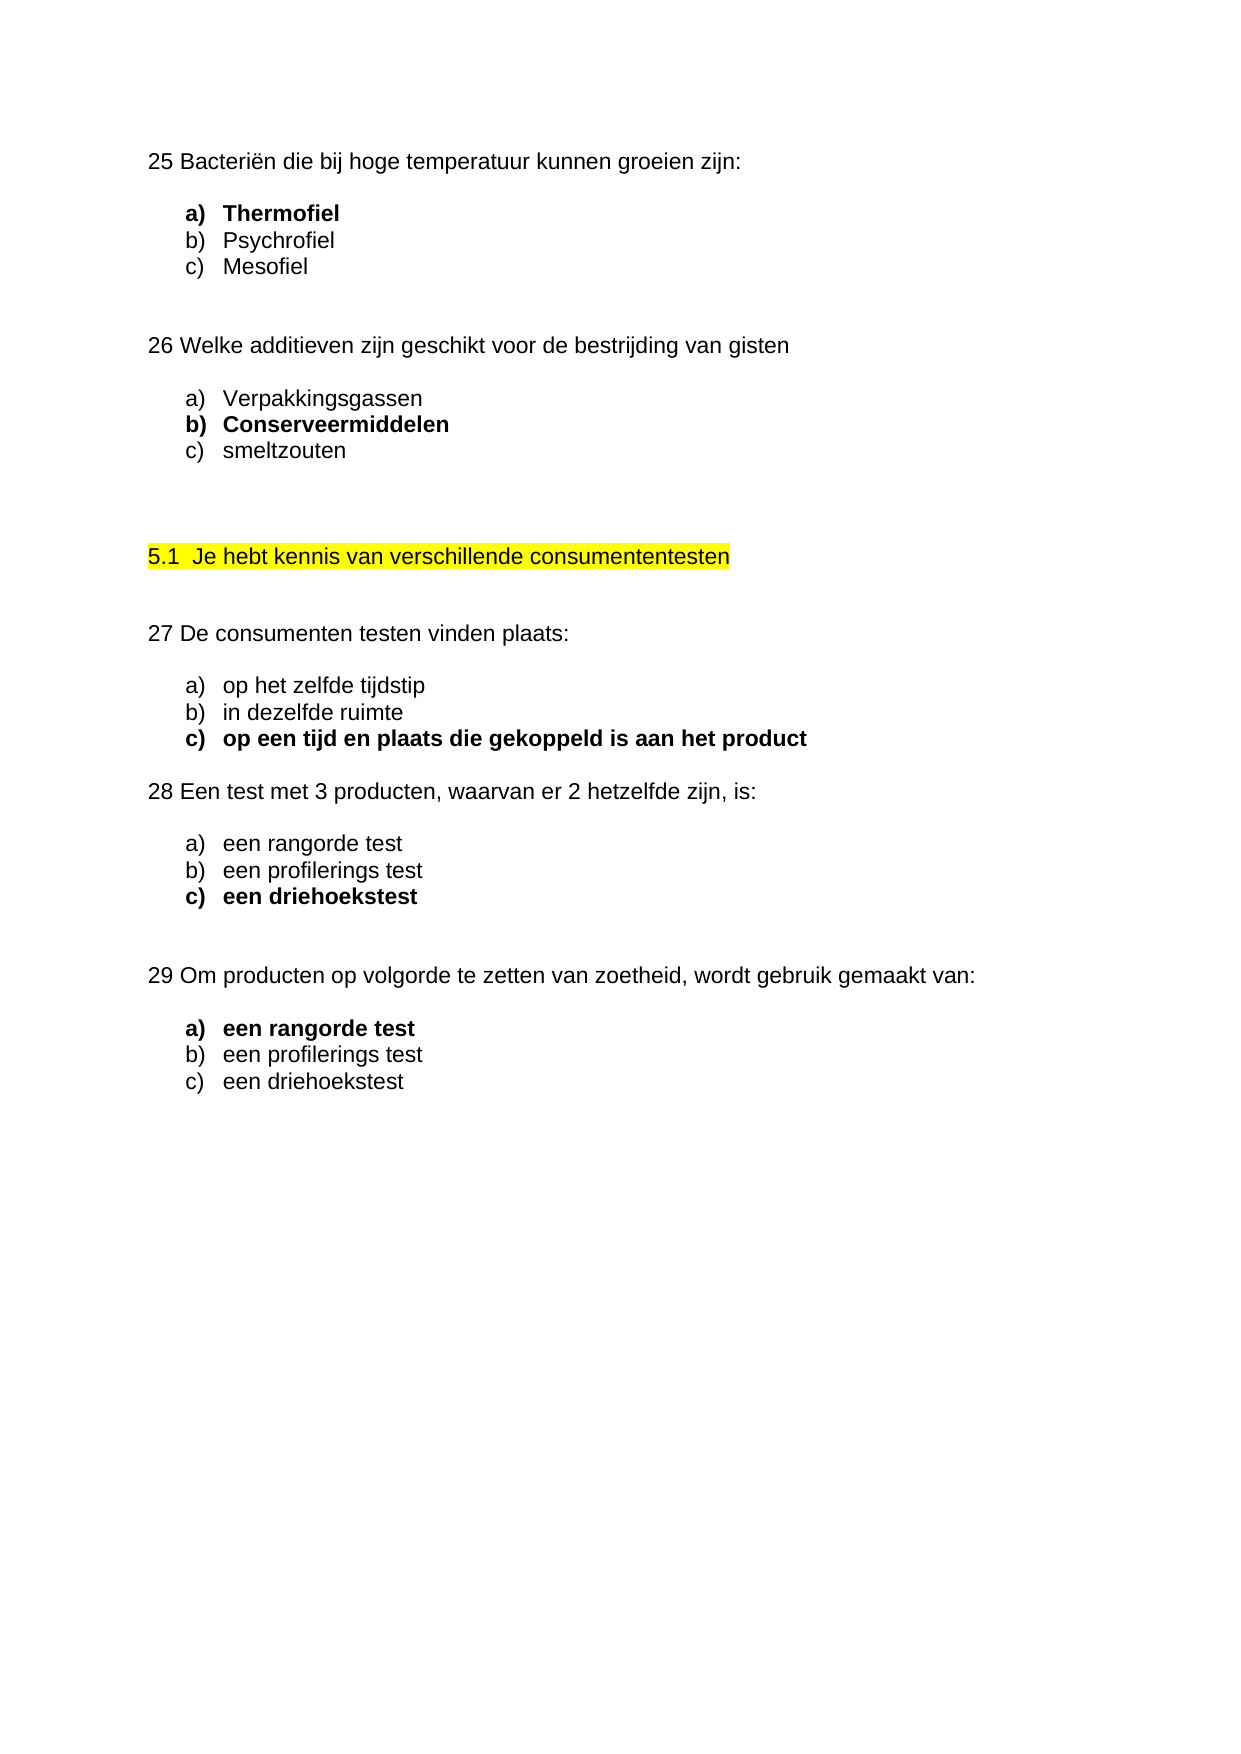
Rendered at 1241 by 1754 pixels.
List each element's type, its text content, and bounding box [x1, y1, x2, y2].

text 26 Welke additieven zijn geschikt voor de bestrijding van gisten [148, 332, 1093, 358]
text 25 Bacteriën die bij hoge temperatuur kunnen groeien zijn: [148, 148, 1093, 174]
list een profilerings test [185, 857, 1093, 883]
list op het zelfde tijdstip [185, 672, 1093, 699]
list smeltzouten [185, 437, 1093, 464]
text 27 De consumenten testen vinden plaats: [148, 619, 1093, 646]
list een driehoekstest [185, 1068, 1093, 1094]
list een rangorde test [185, 830, 1093, 857]
list op een tijd en plaats die gekoppeld is aan het product [185, 725, 1093, 751]
list Psychrofiel [185, 227, 1093, 253]
text 5.1 Je hebt kennis van verschillende consumententesten [148, 543, 1093, 593]
list Thermofiel [185, 200, 1093, 227]
list Verpakkingsgassen [185, 385, 1093, 411]
list een driehoekstest [185, 883, 1093, 909]
list Mesofiel [185, 253, 1093, 279]
list een profilerings test [185, 1041, 1093, 1068]
list een rangorde test [185, 1015, 1093, 1041]
list in dezelfde ruimte [185, 699, 1093, 725]
text 28 Een test met 3 producten, waarvan er 2 hetzelfde zijn, is: [148, 778, 1093, 804]
text 29 Om producten op volgorde te zetten van zoetheid, wordt gebruik gemaakt van: [148, 962, 1093, 988]
list Conserveermiddelen [185, 411, 1093, 437]
